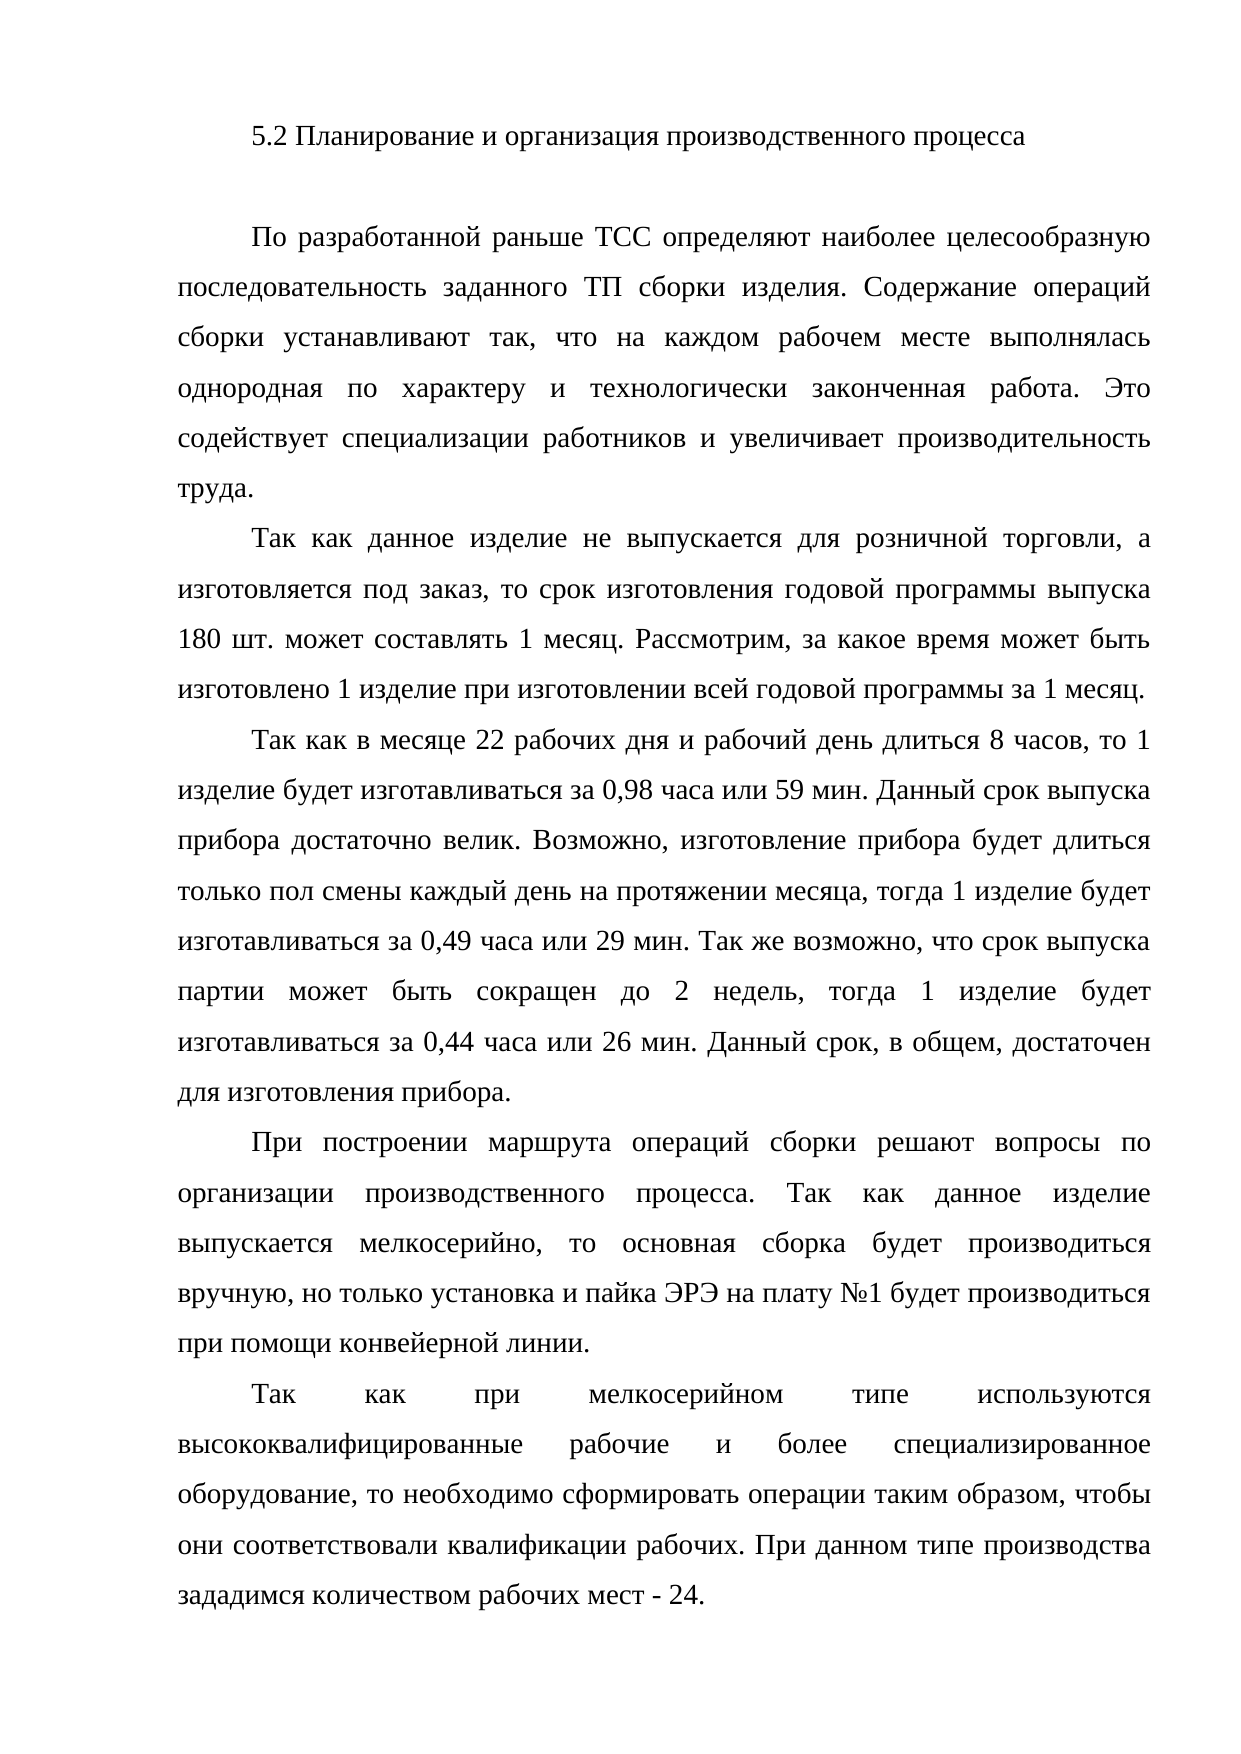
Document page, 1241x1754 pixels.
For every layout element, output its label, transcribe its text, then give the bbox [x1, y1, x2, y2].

text Так как в месяце 22 рабочих дня и рабочий день длиться 8 часов, то 1 изделие будет изготавливаться за 0,98 часа или 59 мин. Данный срок выпуска прибора достаточно велик. Возможно, изготовление прибора будет длиться только пол смены каждый день на протяжении месяца, тогда 1 изделие будет изготавливаться за 0,49 часа или 29 мин. Так же возможно, что срок выпуска партии может быть сокращен до 2 недель, тогда 1 изделие будет изготавливаться за 0,44 часа или 26 мин. Данный срок, в общем, достаточен для изготовления прибора. [177, 722, 1152, 1108]
text При построении маршрута операций сборки решают вопросы по организации производственного процесса. Так как данное изделие выпускается мелкосерийно, то основная сборка будет производиться вручную, но только установка и пайка ЭРЭ на плату №1 будет производиться при помощи конвейерной линии. [177, 1124, 1152, 1359]
subtitle Так как данное изделие не выпускается для розничной торговли, а изготовляется под заказ, то срок изготовления годовой программы выпуска 180 шт. может составлять 1 месяц. Рассмотрим, за какое время может быть изготовлено 1 изделие при изготовлении всей годовой программы за 1 месяц. [177, 521, 1152, 705]
subtitle По разработанной раньше ТСС определяют наиболее целесообразную последовательность заданного ТП сборки изделия. Содержание операций сборки устанавливают так, что на каждом рабочем месте выполнялась однородная по характеру и технологически законченная работа. Это содействует специализации работников и увеличивает производительность труда. [177, 219, 1152, 504]
text Так как при мелкосерийном типе используются высококвалифицированные рабочие и более специализированное оборудование, то необходимо сформировать операции таким образом, чтобы они соответствовали квалификации рабочих. При данном типе производства зададимся количеством рабочих мест - 24. [177, 1376, 1152, 1611]
subtitle 5.2 Планирование и организация производственного процесса [177, 118, 1152, 152]
